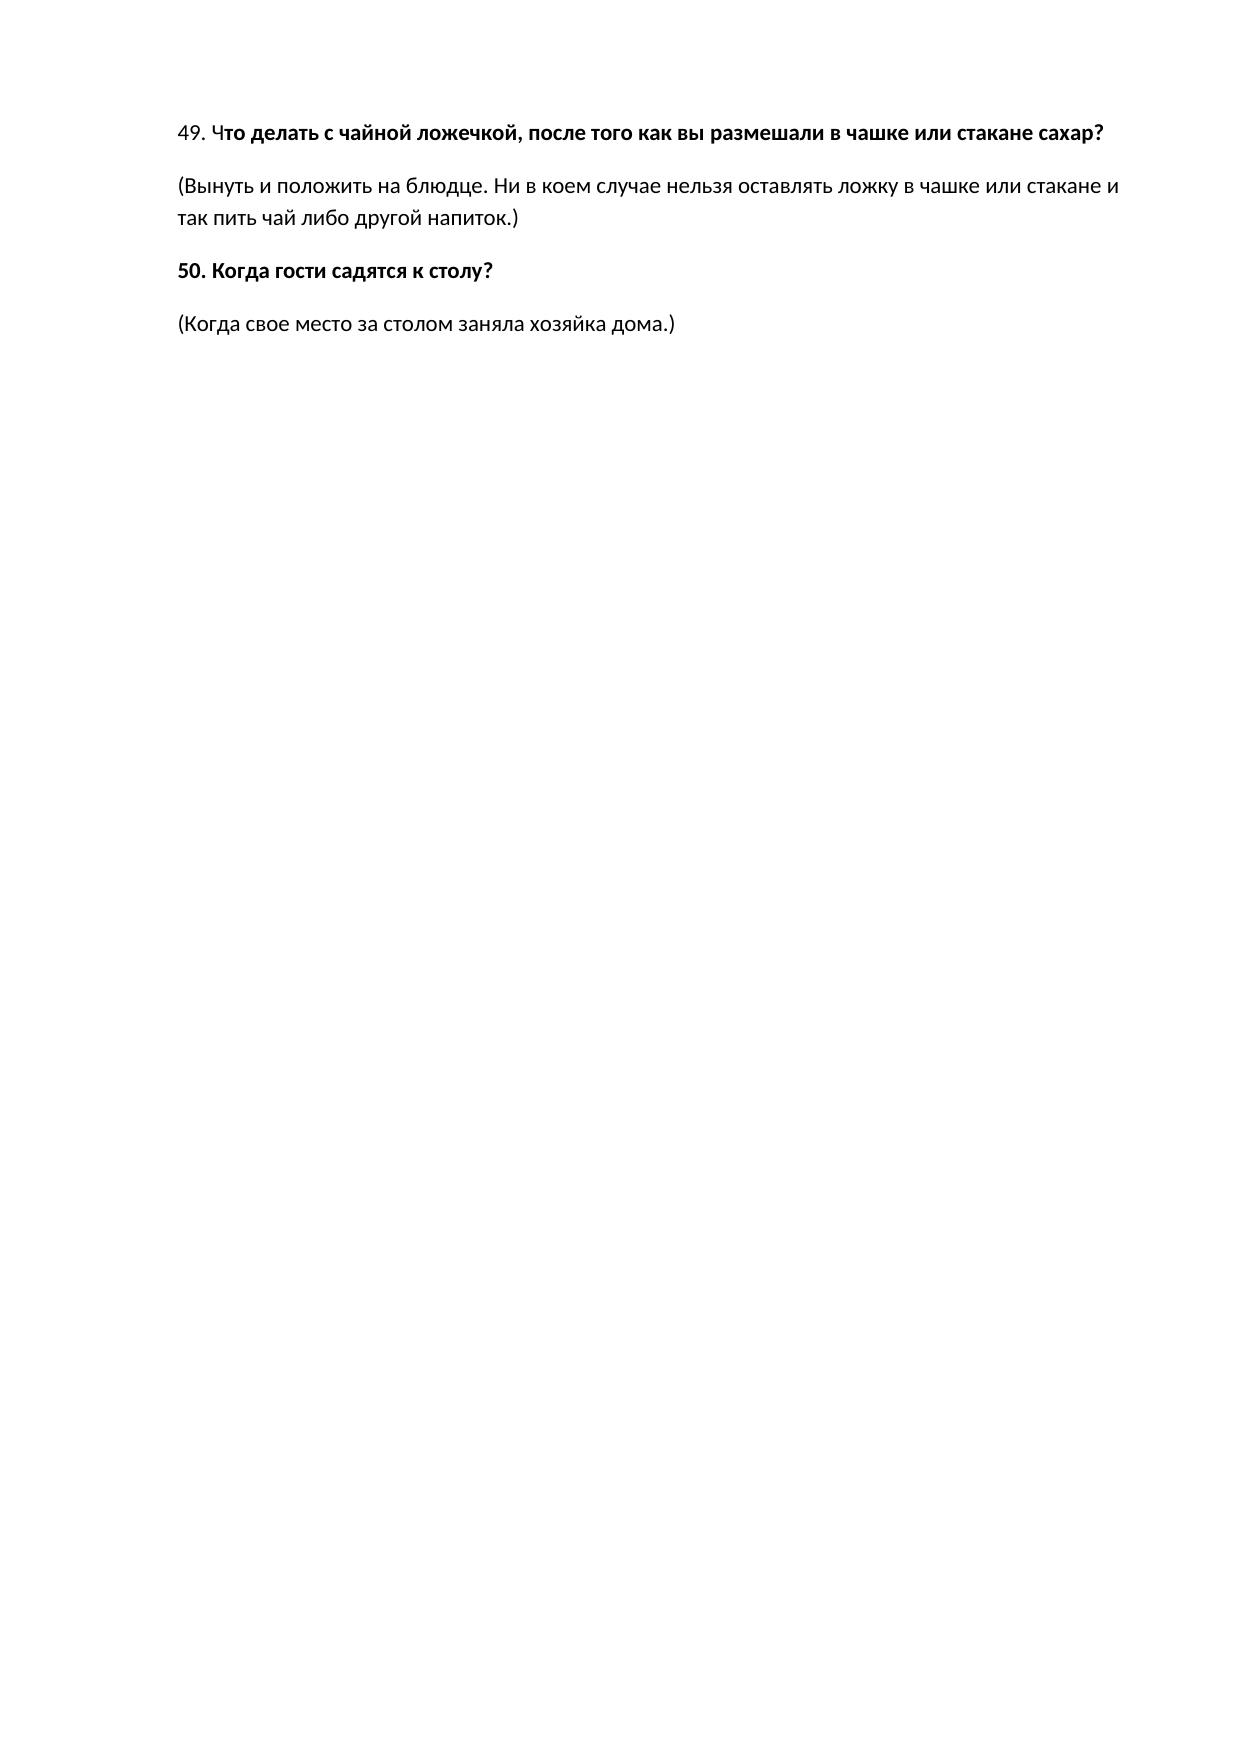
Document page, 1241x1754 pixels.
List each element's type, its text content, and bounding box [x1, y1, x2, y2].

text (Вынуть и положить на блюдце. Ни в коем случае нельзя оставлять ложку в чашке или стакане и так пить чай либо другой напиток.) [177, 171, 1152, 231]
text 49. Что делать с чайной ложечкой, после того как вы размешали в чашке или стакане сахар? [177, 118, 1152, 146]
text (Когда свое место за столом заняла хозяйка дома.) [177, 309, 1152, 337]
text 50. Когда гости садятся к столу? [177, 256, 1152, 284]
